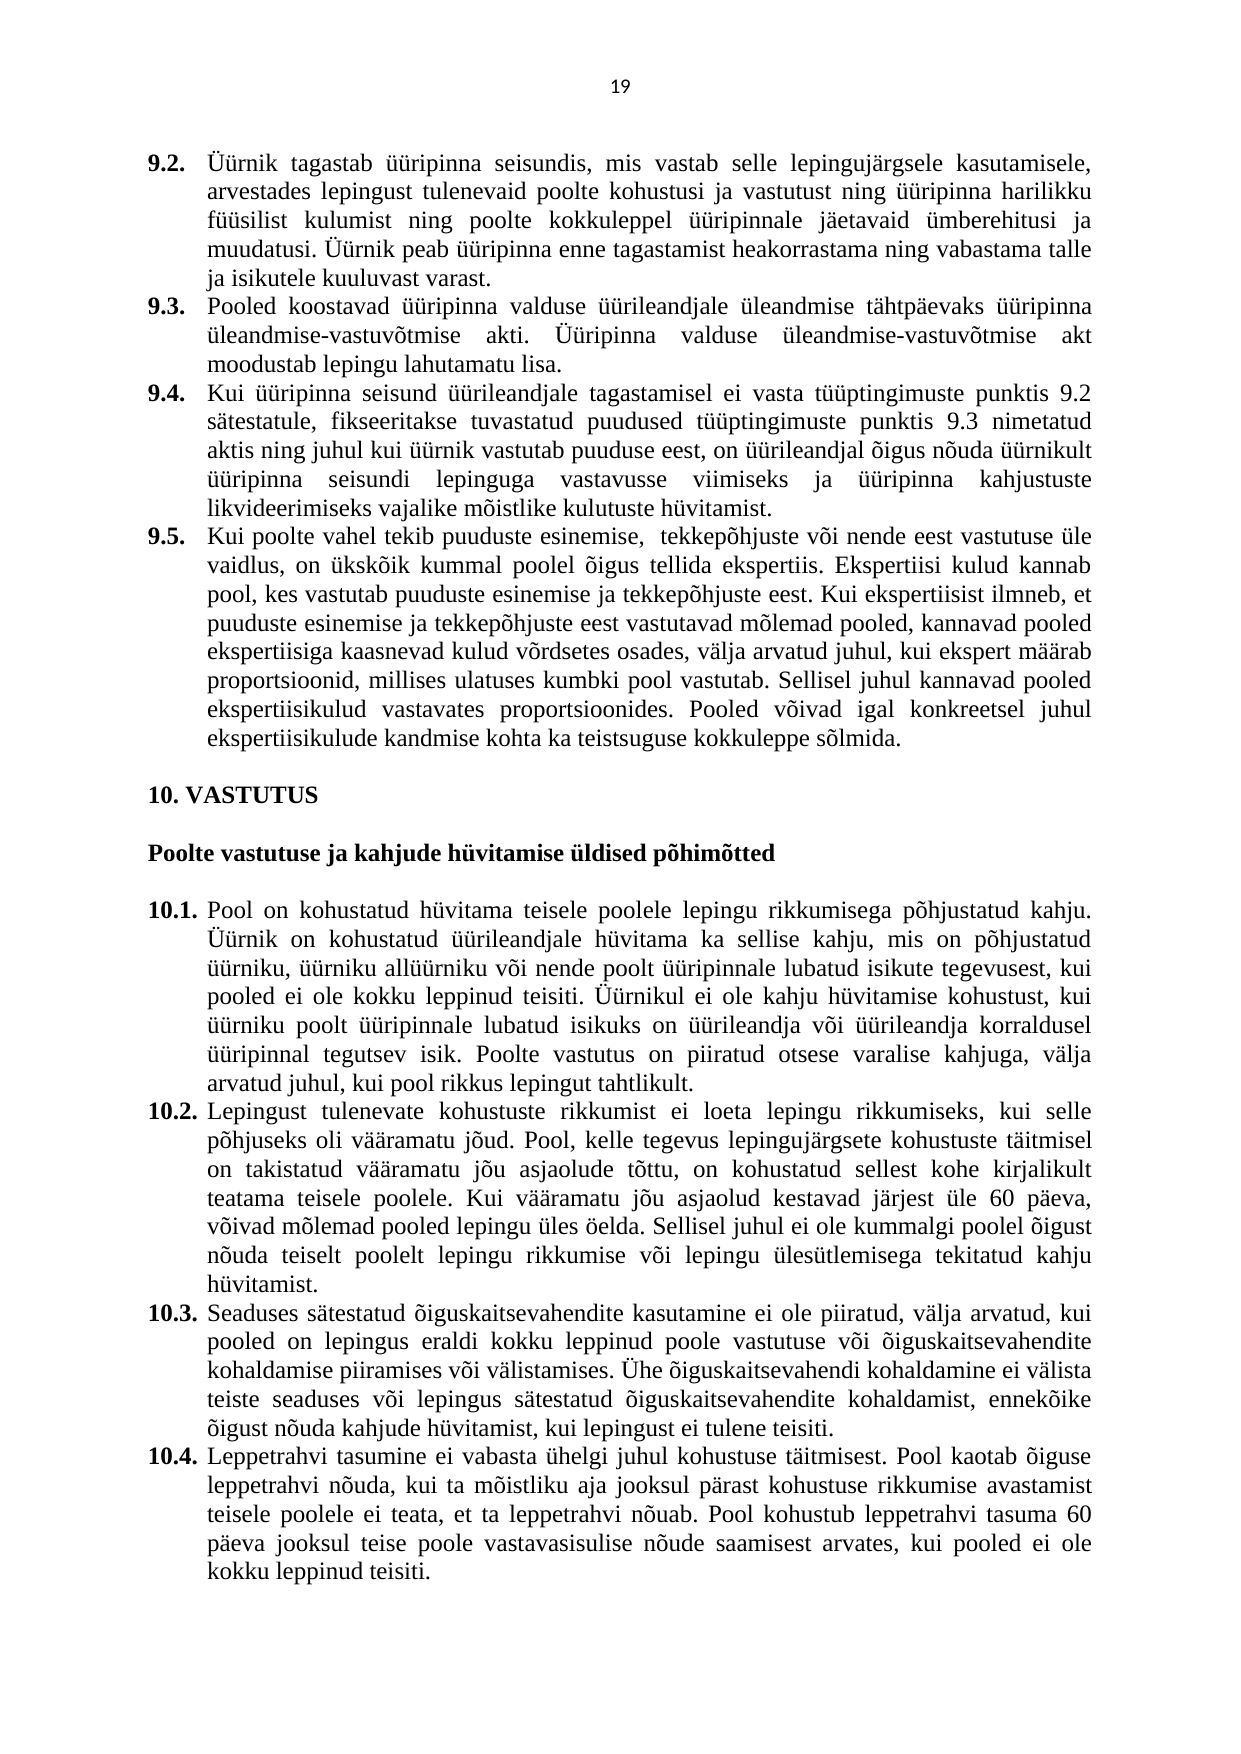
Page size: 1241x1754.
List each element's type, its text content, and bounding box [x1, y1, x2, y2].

text Poolte vastutuse ja kahjude hüvitamise üldised põhimõtted [148, 838, 1092, 866]
list Seaduses sätestatud õiguskaitsevahendite kasutamine ei ole piiratud, välja arvatud, kui pooled on lepingus eraldi kokku leppinud poole vastutuse või õiguskaitsevahendite kohaldamise piiramises või välistamises. Ühe õiguskaitsevahendi kohaldamine ei välista teiste seaduses või lepingus sätestatud õiguskaitsevahendite kohaldamist, ennekõike õigust nõuda kahjude hüvitamist, kui lepingust ei tulene teisiti. [148, 1298, 1092, 1441]
list Leppetrahvi tasumine ei vabasta ühelgi juhul kohustuse täitmisest. Pool kaotab õiguse leppetrahvi nõuda, kui ta mõistliku aja jooksul pärast kohustuse rikkumise avastamist teisele poolele ei teata, et ta leppetrahvi nõuab. Pool kohustub leppetrahvi tasuma 60 päeva jooksul teise poole vastavasisulise nõude saamisest arvates, kui pooled ei ole kokku leppinud teisiti. [148, 1441, 1092, 1585]
list Üürnik tagastab üüripinna seisundis, mis vastab selle lepingujärgsele kasutamisele, arvestades lepingust tulenevaid poolte kohustusi ja vastutust ning üüripinna harilikku füüsilist kulumist ning poolte kokkuleppel üüripinnale jäetavaid ümberehitusi ja muudatusi. Üürnik peab üüripinna enne tagastamist heakorrastama ning vabastama talle ja isikutele kuuluvast varast. [148, 148, 1092, 291]
list Kui üüripinna seisund üürileandjale tagastamisel ei vasta tüüptingimuste punktis 9.2 sätestatule, fikseeritakse tuvastatud puudused tüüptingimuste punktis 9.3 nimetatud aktis ning juhul kui üürnik vastutab puuduse eest, on üürileandjal õigus nõuda üürnikult üüripinna seisundi lepinguga vastavusse viimiseks ja üüripinna kahjustuste likvideerimiseks vajalike mõistlike kulutuste hüvitamist. [148, 378, 1092, 521]
list Lepingust tulenevate kohustuste rikkumist ei loeta lepingu rikkumiseks, kui selle põhjuseks oli vääramatu jõud. Pool, kelle tegevus lepingujärgsete kohustuste täitmisel on takistatud vääramatu jõu asjaolude tõttu, on kohustatud sellest kohe kirjalikult teatama teisele poolele. Kui vääramatu jõu asjaolud kestavad järjest üle 60 päeva, võivad mõlemad pooled lepingu üles öelda. Sellisel juhul ei ole kummalgi poolel õigust nõuda teiselt poolelt lepingu rikkumise või lepingu ülesütlemisega tekitatud kahju hüvitamist. [148, 1096, 1092, 1298]
list VASTUTUS [148, 780, 1092, 809]
list Pooled koostavad üüripinna valduse üürileandjale üleandmise tähtpäevaks üüripinna üleandmise-vastuvõtmise akti. Üüripinna valduse üleandmise-vastuvõtmise akt moodustab lepingu lahutamatu lisa. [148, 291, 1092, 378]
list Kui poolte vahel tekib puuduste esinemise, tekkepõhjuste või nende eest vastutuse üle vaidlus, on ükskõik kummal poolel õigus tellida ekspertiis. Ekspertiisi kulud kannab pool, kes vastutab puuduste esinemise ja tekkepõhjuste eest. Kui ekspertiisist ilmneb, et puuduste esinemise ja tekkepõhjuste eest vastutavad mõlemad pooled, kannavad pooled ekspertiisiga kaasnevad kulud võrdsetes osades, välja arvatud juhul, kui ekspert määrab proportsioonid, millises ulatuses kumbki pool vastutab. Sellisel juhul kannavad pooled ekspertiisikulud vastavates proportsioonides. Pooled võivad igal konkreetsel juhul ekspertiisikulude kandmise kohta ka teistsuguse kokkuleppe sõlmida. [148, 521, 1092, 751]
list Pool on kohustatud hüvitama teisele poolele lepingu rikkumisega põhjustatud kahju. Üürnik on kohustatud üürileandjale hüvitama ka sellise kahju, mis on põhjustatud üürniku, üürniku allüürniku või nende poolt üüripinnale lubatud isikute tegevusest, kui pooled ei ole kokku leppinud teisiti. Üürnikul ei ole kahju hüvitamise kohustust, kui üürniku poolt üüripinnale lubatud isikuks on üürileandja või üürileandja korraldusel üüripinnal tegutsev isik. Poolte vastutus on piiratud otsese varalise kahjuga, välja arvatud juhul, kui pool rikkus lepingut tahtlikult. [148, 895, 1092, 1096]
